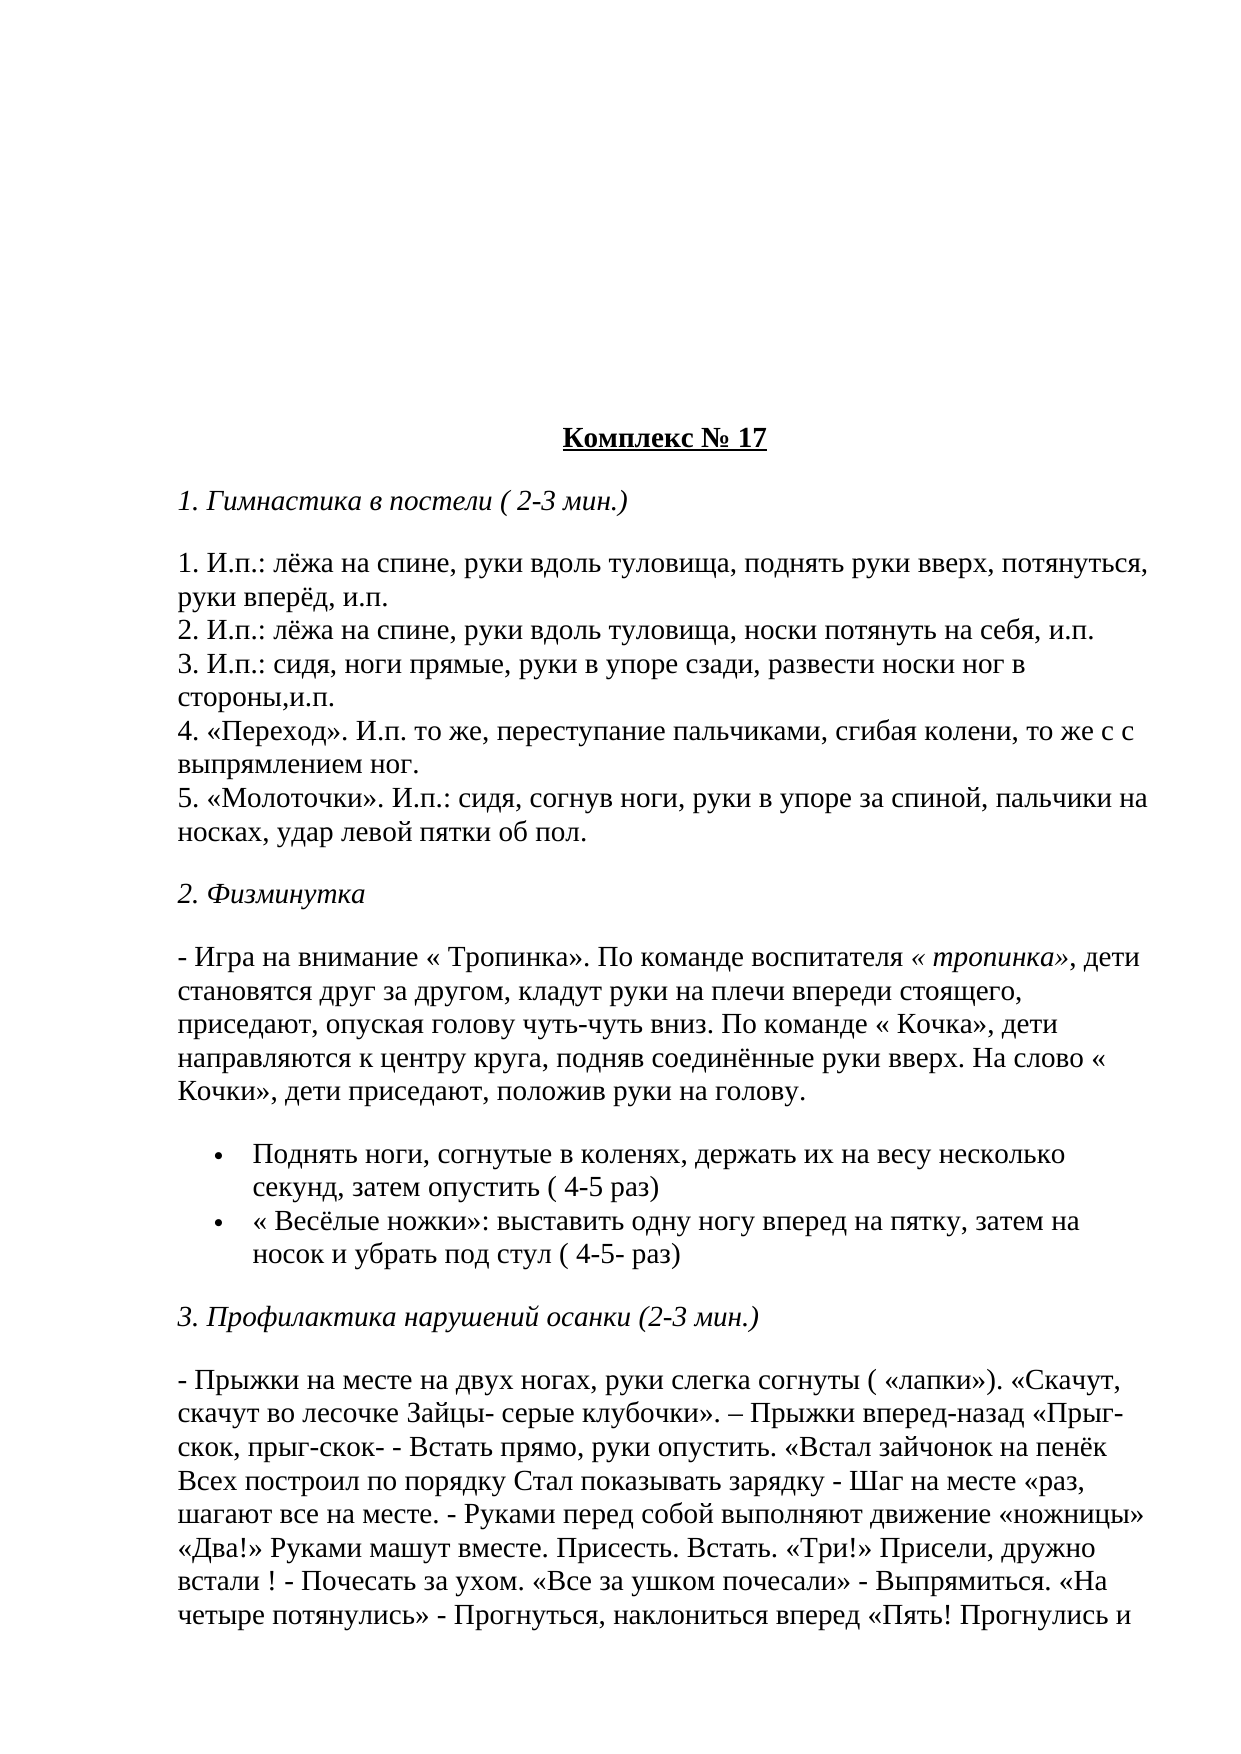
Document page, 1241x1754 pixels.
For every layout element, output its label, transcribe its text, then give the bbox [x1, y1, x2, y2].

text 1. И.п.: лёжа на спине, руки вдоль туловища, поднять руки вверх, потянуться, руки вперёд, и.п. [177, 545, 1152, 612]
text - Игра на внимание « Тропинка». По команде воспитателя « тропинка», дети становятся друг за другом, кладут руки на плечи впереди стоящего, приседают, опуская голову чуть-чуть вниз. По команде « Кочка», дети направляются к центру круга, подняв соединённые руки вверх. На слово « Кочки», дети приседают, положив руки на голову. [177, 939, 1152, 1107]
text 3. И.п.: сидя, ноги прямые, руки в упоре сзади, развести носки ног в стороны,и.п. [177, 646, 1152, 713]
text 2. И.п.: лёжа на спине, руки вдоль туловища, носки потянуть на себя, и.п. [177, 612, 1152, 646]
text 4. «Переход». И.п. то же, переступание пальчиками, сгибая колени, то же с с выпрямлением ног. [177, 713, 1152, 780]
list Поднять ноги, согнутые в коленях, держать их на весу несколько секунд, затем опустить ( 4-5 раз) [215, 1136, 1152, 1203]
text 1. Гимнастика в постели ( 2-3 мин.) [177, 483, 1152, 516]
text Комплекс № 17 [177, 420, 1152, 453]
text 5. «Молоточки». И.п.: сидя, согнув ноги, руки в упоре за спиной, пальчики на носках, удар левой пятки об пол. [177, 780, 1152, 847]
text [177, 1362, 1152, 1630]
text 2. Физминутка [177, 876, 1152, 910]
text 3. Профилактика нарушений осанки (2-3 мин.) [177, 1299, 1152, 1333]
list « Весёлые ножки»: выставить одну ногу вперед на пятку, затем на носок и убрать под стул ( 4-5- раз) [215, 1203, 1152, 1270]
